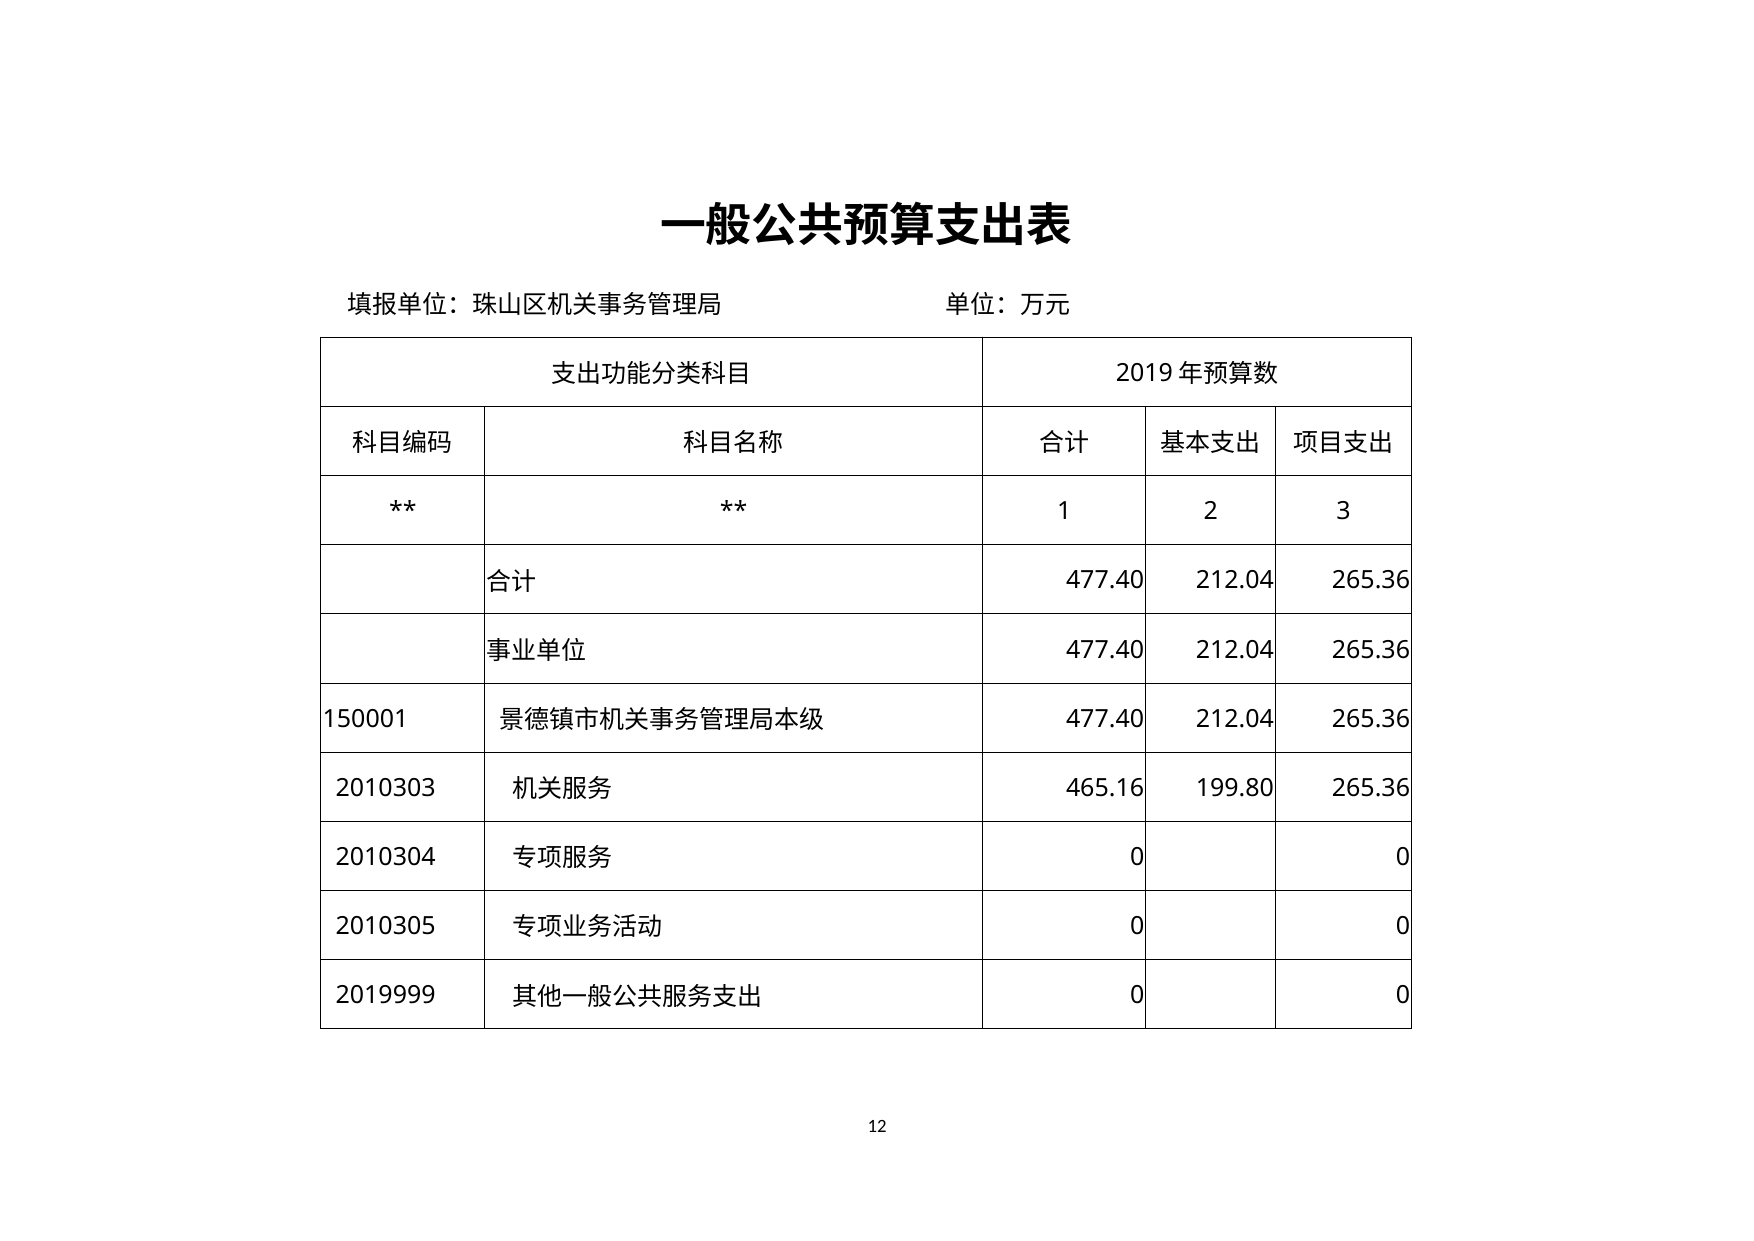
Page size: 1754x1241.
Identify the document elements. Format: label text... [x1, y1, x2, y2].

table_cell 支出功能分类科目 [321, 338, 982, 406]
table_cell 150001 [321, 684, 484, 752]
table_cell [1146, 960, 1275, 1028]
table_cell 212.04 [1146, 614, 1275, 682]
table_cell 465.16 [983, 753, 1145, 821]
table_cell 2019年预算数 [983, 338, 1411, 406]
table_cell 科目名称 [485, 407, 982, 475]
table_cell 199.80 [1146, 753, 1275, 821]
table_cell 2010304 [321, 822, 484, 890]
table_cell 212.04 [1146, 545, 1275, 613]
table_cell 3 [1276, 476, 1411, 544]
table_cell 0 [983, 822, 1145, 890]
table_cell ** [321, 476, 484, 544]
table_cell [321, 545, 484, 613]
table_cell 212.04 [1146, 684, 1275, 752]
table_cell 0 [1276, 891, 1411, 959]
table_cell 事业单位 [485, 614, 982, 682]
table_cell 专项服务 [485, 822, 982, 890]
table_cell 科目编码 [321, 407, 484, 475]
table_cell [1146, 891, 1275, 959]
table_cell 1 [983, 476, 1145, 544]
table_cell 合计 [983, 407, 1145, 475]
table_cell 265.36 [1276, 753, 1411, 821]
table_cell 0 [1276, 822, 1411, 890]
table_cell 2010303 [321, 753, 484, 821]
table_cell 景德镇市机关事务管理局本级 [485, 684, 982, 752]
table_cell 专项业务活动 [485, 891, 982, 959]
table_cell 265.36 [1276, 545, 1411, 613]
table_cell 项目支出 [1276, 407, 1411, 475]
table_cell 0 [983, 960, 1145, 1028]
table_cell 477.40 [983, 614, 1145, 682]
table_header 一般公共预算支出表 填报单位：珠山区机关事务管理局 单位：万元 [321, 171, 1411, 337]
table_cell 477.40 [983, 545, 1145, 613]
table_cell ** [485, 476, 982, 544]
table_cell 合计 [485, 545, 982, 613]
table_cell 2 [1146, 476, 1275, 544]
table_cell 2019999 [321, 960, 484, 1028]
table_cell 265.36 [1276, 614, 1411, 682]
table_cell [1146, 822, 1275, 890]
table_cell 0 [983, 891, 1145, 959]
table_cell 2010305 [321, 891, 484, 959]
table_cell [321, 614, 484, 682]
table_cell 其他一般公共服务支出 [485, 960, 982, 1028]
table_cell 477.40 [983, 684, 1145, 752]
table_cell 265.36 [1276, 684, 1411, 752]
table_cell 0 [1276, 960, 1411, 1028]
table_cell 机关服务 [485, 753, 982, 821]
table_cell 基本支出 [1146, 407, 1275, 475]
